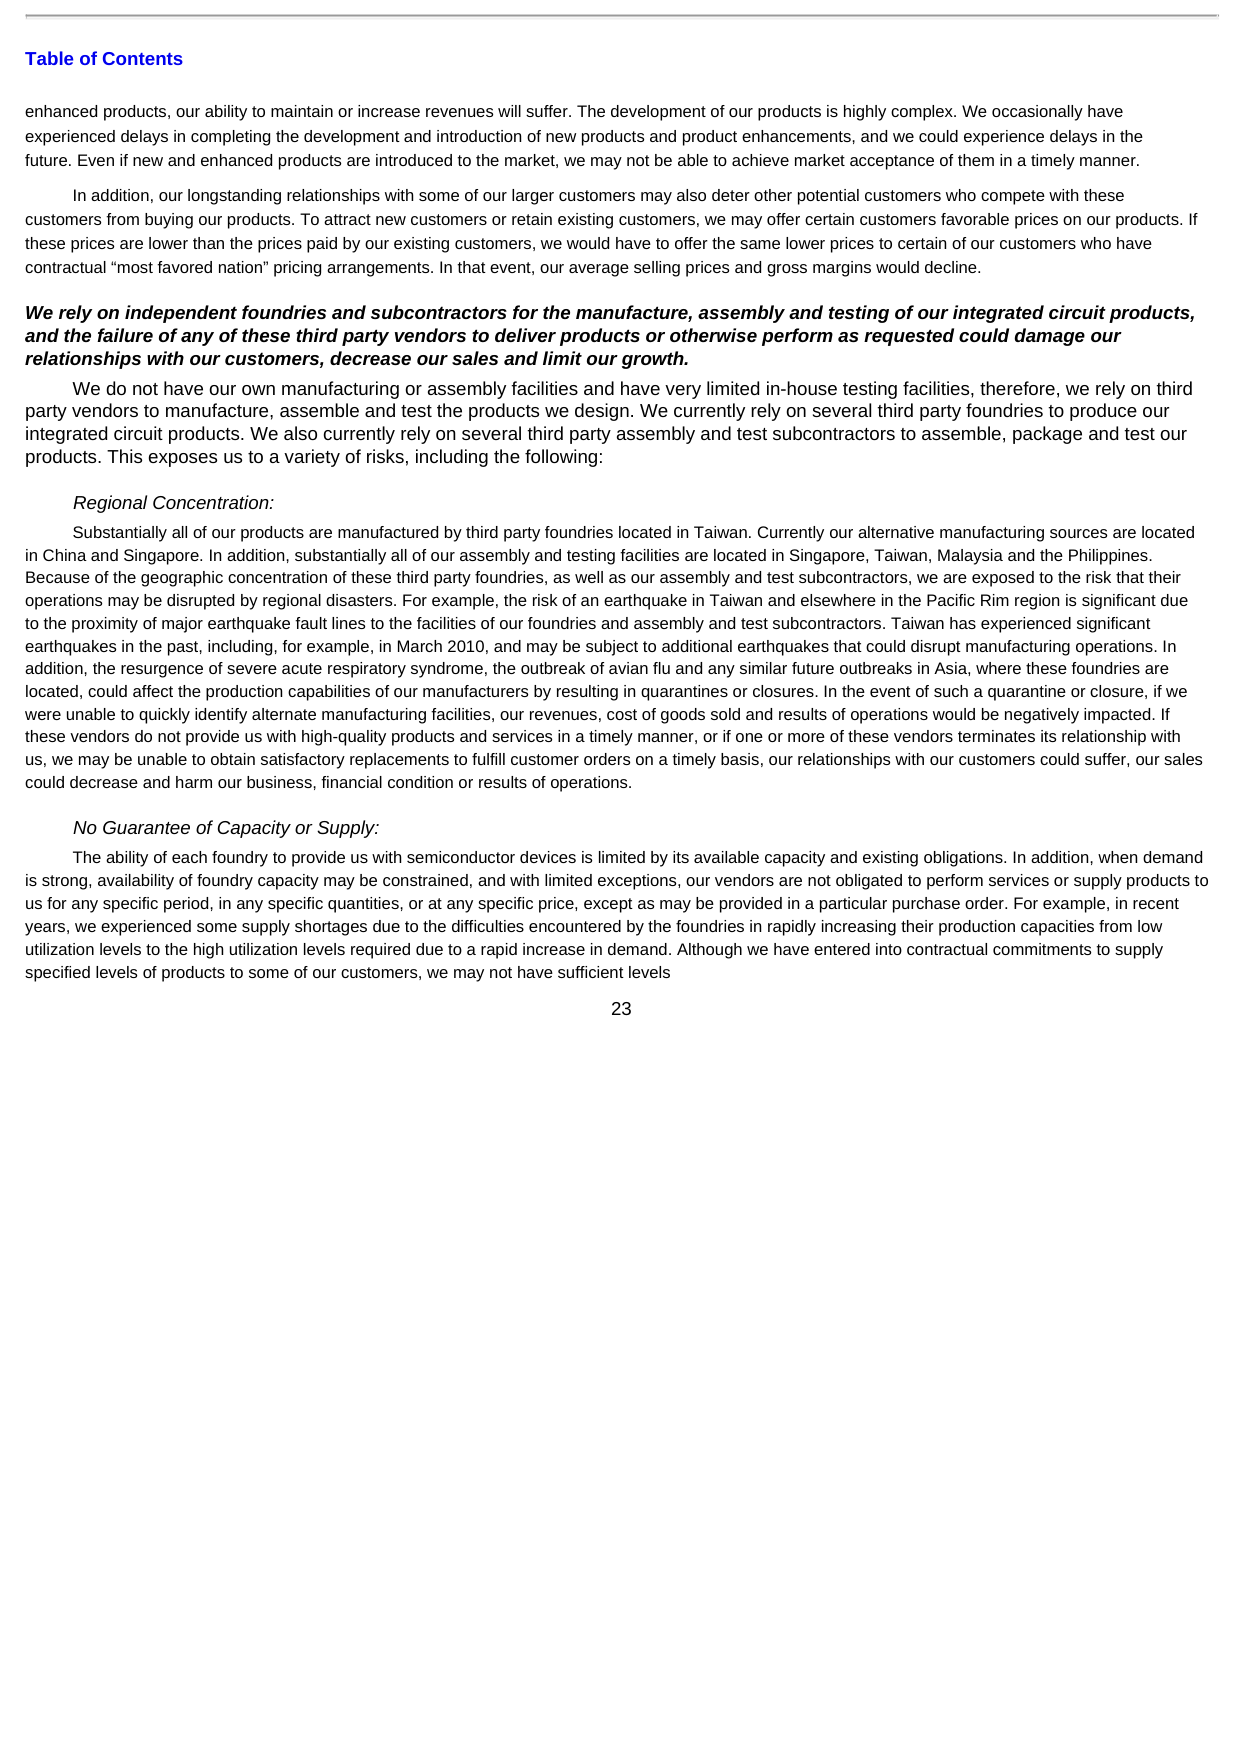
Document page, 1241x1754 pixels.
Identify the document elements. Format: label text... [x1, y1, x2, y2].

text Table of Contents [25, 48, 1213, 69]
text 23 [25, 997, 1217, 1019]
text Substantially all of our products are manufactured by third party foundries located in Taiwan. Currently our alternative manufacturing sources are located in China and Singapore. In addition, substantially all of our assembly and testing facilities are located in Singapore, Taiwan, Malaysia and the Philippines. Because of the geographic concentration of these third party foundries, as well as our assembly and test subcontractors, we are exposed to the risk that their operations may be disrupted by regional disasters. For example, the risk of an earthquake in Taiwan and elsewhere in the Pacific Rim region is significant due to the proximity of major earthquake fault lines to the facilities of our foundries and assembly and test subcontractors. Taiwan has experienced significant earthquakes in the past, including, for example, in March 2010, and may be subject to additional earthquakes that could disrupt manufacturing operations. In addition, the resurgence of severe acute respiratory syndrome, the outbreak of avian flu and any similar future outbreaks in Asia, where these foundries are located, could affect the production capabilities of our manufacturers by resulting in quarantines or closures. In the event of such a quarantine or closure, if we were unable to quickly identify alternate manufacturing facilities, our revenues, cost of goods sold and results of operations would be negatively impacted. If these vendors do not provide us with high-quality products and services in a timely manner, or if one or more of these vendors terminates its relationship with us, we may be unable to obtain satisfactory replacements to fulfill customer orders on a timely basis, our relationships with our customers could suffer, our sales could decrease and harm our business, financial condition or results of operations. [25, 523, 1207, 792]
text No Guarantee of Capacity or Supply: [73, 817, 1213, 838]
text We do not have our own manufacturing or assembly facilities and have very limited in-house testing facilities, therefore, we rely on third party vendors to manufacture, assemble and test the products we design. We currently rely on several third party foundries to produce our integrated circuit products. We also currently rely on several third party assembly and test subcontractors to assemble, package and test our products. This exposes us to a variety of risks, including the following: [25, 377, 1201, 467]
text The ability of each foundry to provide us with semiconductor devices is limited by its available capacity and existing obligations. In addition, when demand is strong, availability of foundry capacity may be constrained, and with limited exceptions, our vendors are not obligated to perform services or supply products to us for any specific period, in any specific quantities, or at any specific price, except as may be provided in a particular purchase order. For example, in recent years, we experienced some supply shortages due to the difficulties encountered by the foundries in rapidly increasing their production capacities from low utilization levels to the high utilization levels required due to a rapid increase in demand. Although we have entered into contractual commitments to supply specified levels of products to some of our customers, we may not have sufficient levels [25, 848, 1213, 982]
text Regional Concentration: [73, 492, 1213, 513]
text enhanced products, our ability to maintain or increase revenues will suffer. The development of our products is highly complex. We occasionally have experienced delays in completing the development and introduction of new products and product enhancements, and we could experience delays in the future. Even if new and enhanced products are introduced to the market, we may not be able to achieve market acceptance of them in a timely manner. [25, 102, 1186, 170]
text We rely on independent foundries and subcontractors for the manufacture, assembly and testing of our integrated circuit products, and the failure of any of these third party vendors to deliver products or otherwise perform as requested could damage our relationships with our customers, decrease our sales and limit our growth. [25, 301, 1199, 369]
text In addition, our longstanding relationships with some of our larger customers may also deter other potential customers who compete with these customers from buying our products. To attract new customers or retain existing customers, we may offer certain customers favorable prices on our products. If these prices are lower than the prices paid by our existing customers, we would have to offer the same lower prices to certain of our customers who have contractual “most favored nation” pricing arrangements. In that event, our average selling prices and gross margins would decline. [25, 186, 1205, 277]
picture [23, 14, 1220, 21]
